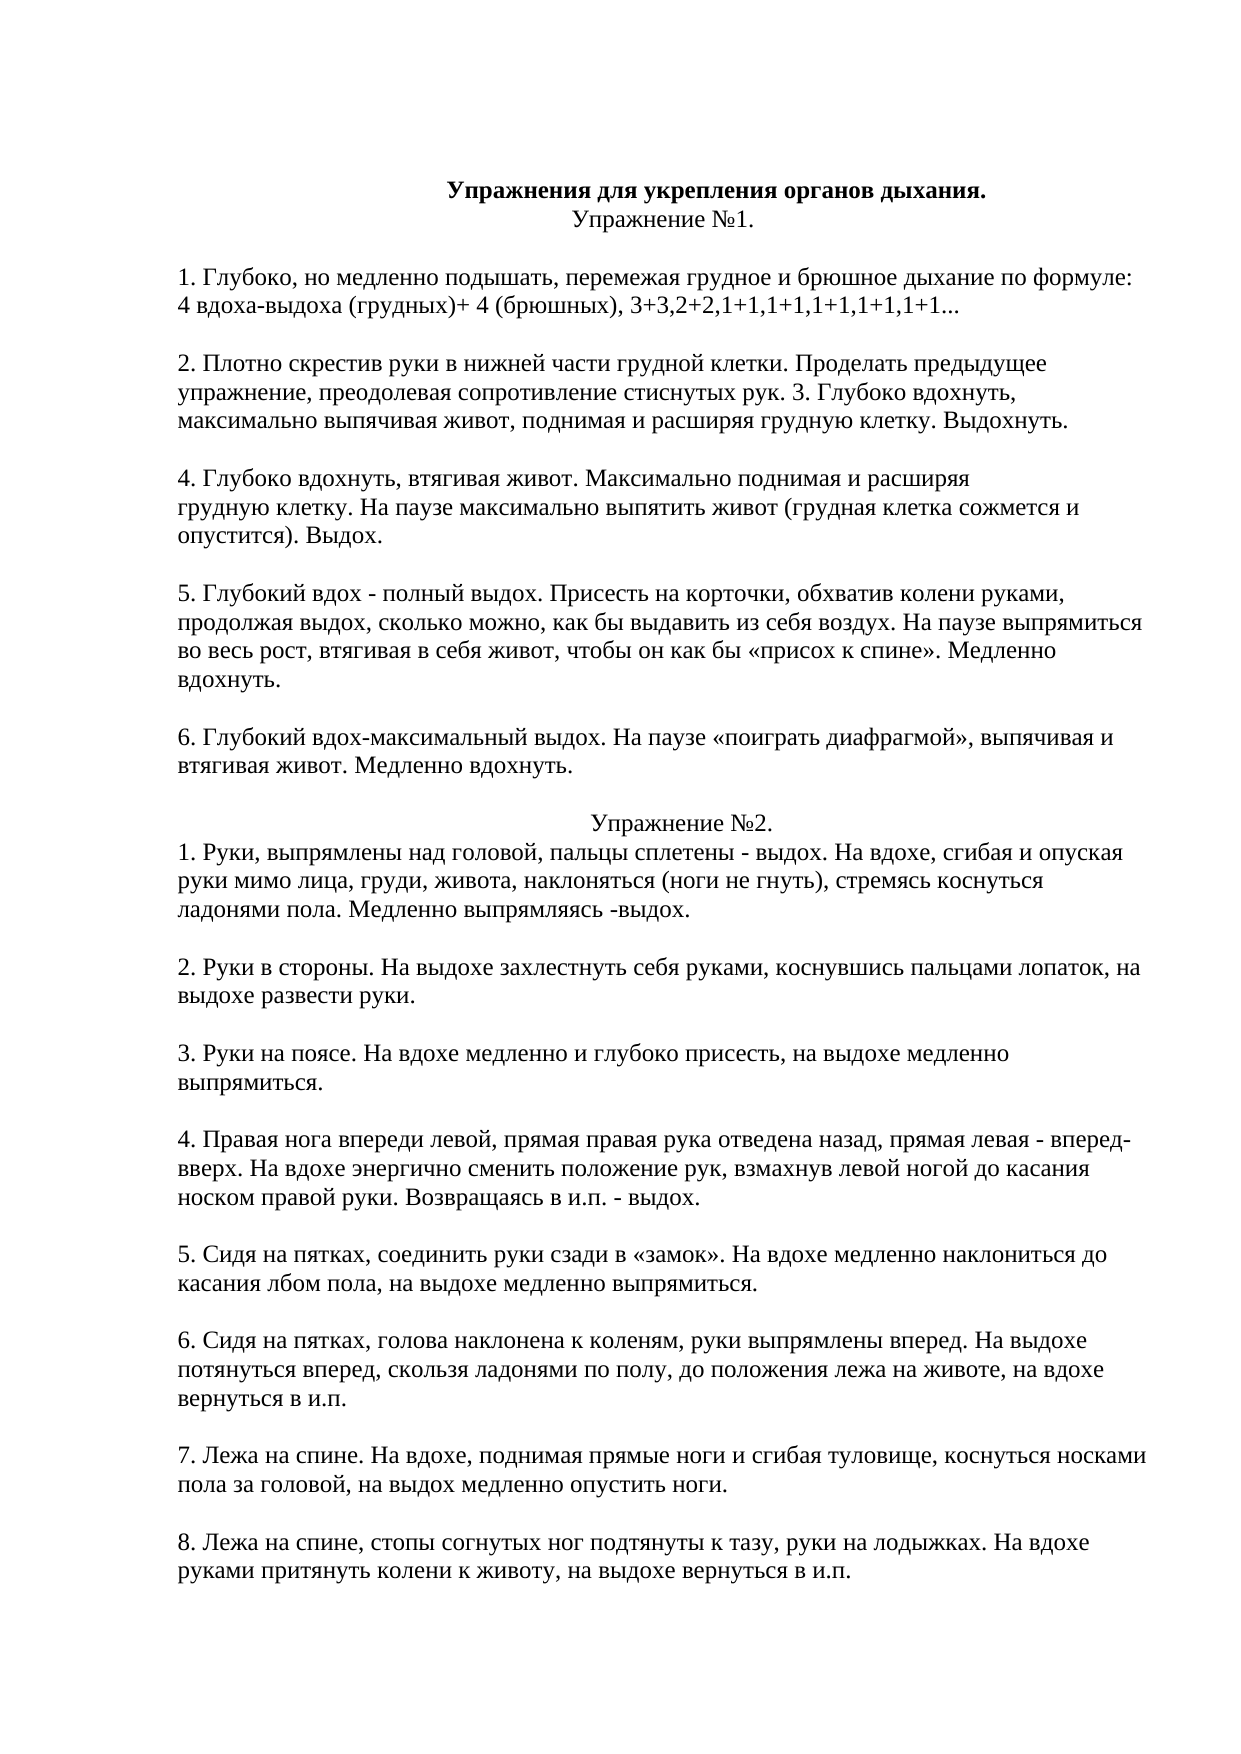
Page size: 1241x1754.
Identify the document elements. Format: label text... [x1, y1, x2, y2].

text 1. Руки, выпрямлены над головой, пальцы сплетены - выдох. На вдохе, сгибая и опуская руки мимо лица, груди, живота, наклоняться (ноги не гнуть), стремясь коснуться ладонями пола. Медленно выпрямляясь -выдох. [177, 837, 1152, 923]
text 1. Глубоко, но медленно подышать, перемежая грудное и брюшное дыхание по формуле: 4 вдоха-выдоха (грудных)+ 4 (брюшных), 3+3,2+2,1+1,1+1,1+1,1+1,1+1... [177, 262, 1152, 319]
text грудную клетку. На паузе максимально выпятить живот (грудная клетка сожмется и опустится). Выдох. [177, 492, 1152, 549]
text 2. Руки в стороны. На выдохе захлестнуть себя руками, коснувшись пальцами лопаток, на выдохе развести руки. [177, 952, 1152, 1009]
text 4. Глубоко вдохнуть, втягивая живот. Максимально поднимая и расширяя [177, 463, 1152, 492]
text 2. Плотно скрестив руки в нижней части грудной клетки. Проделать предыдущее упражнение, преодолевая сопротивление стиснутых рук. 3. Глубоко вдохнуть, максимально выпячивая живот, поднимая и расширяя грудную клетку. Выдохнуть. [177, 348, 1152, 434]
text Упражнение №1. [177, 204, 1152, 233]
text 6. Сидя на пятках, голова наклонена к коленям, руки выпрямлены вперед. На выдохе потянуться вперед, скользя ладонями по полу, до положения лежа на животе, на вдохе вернуться в и.п. [177, 1326, 1152, 1412]
text 5. Глубокий вдох - полный выдох. Присесть на корточки, обхватив колени руками, продолжая выдох, сколько можно, как бы выдавить из себя воздух. На паузе выпрямиться во весь рост, втягивая в себя живот, чтобы он как бы «присох к спине». Медленно вдохнуть. [177, 578, 1152, 693]
text Упражнение №2. [177, 808, 1152, 837]
text 5. Сидя на пятках, соединить руки сзади в «замок». На вдохе медленно наклониться до касания лбом пола, на выдохе медленно выпрямиться. [177, 1239, 1152, 1297]
text 6. Глубокий вдох-максимальный выдох. На паузе «поиграть диафрагмой», выпячивая и втягивая живот. Медленно вдохнуть. [177, 722, 1152, 779]
text 4. Правая нога впереди левой, прямая правая рука отведена назад, прямая левая - вперед-вверх. На вдохе энергично сменить положение рук, взмахнув левой ногой до касания носком правой руки. Возвращаясь в и.п. - выдох. [177, 1124, 1152, 1211]
text Упражнения для укрепления органов дыхания. [177, 176, 1152, 204]
text 3. Руки на поясе. На вдохе медленно и глубоко присесть, на выдохе медленно выпрямиться. [177, 1038, 1152, 1096]
text 7. Лежа на спине. На вдохе, поднимая прямые ноги и сгибая туловище, коснуться носками пола за головой, на выдох медленно опустить ноги. [177, 1441, 1152, 1498]
text 8. Лежа на спине, стопы согнутых ног подтянуты к тазу, руки на лодыжках. На вдохе руками притянуть колени к животу, на выдохе вернуться в и.п. [177, 1527, 1152, 1584]
